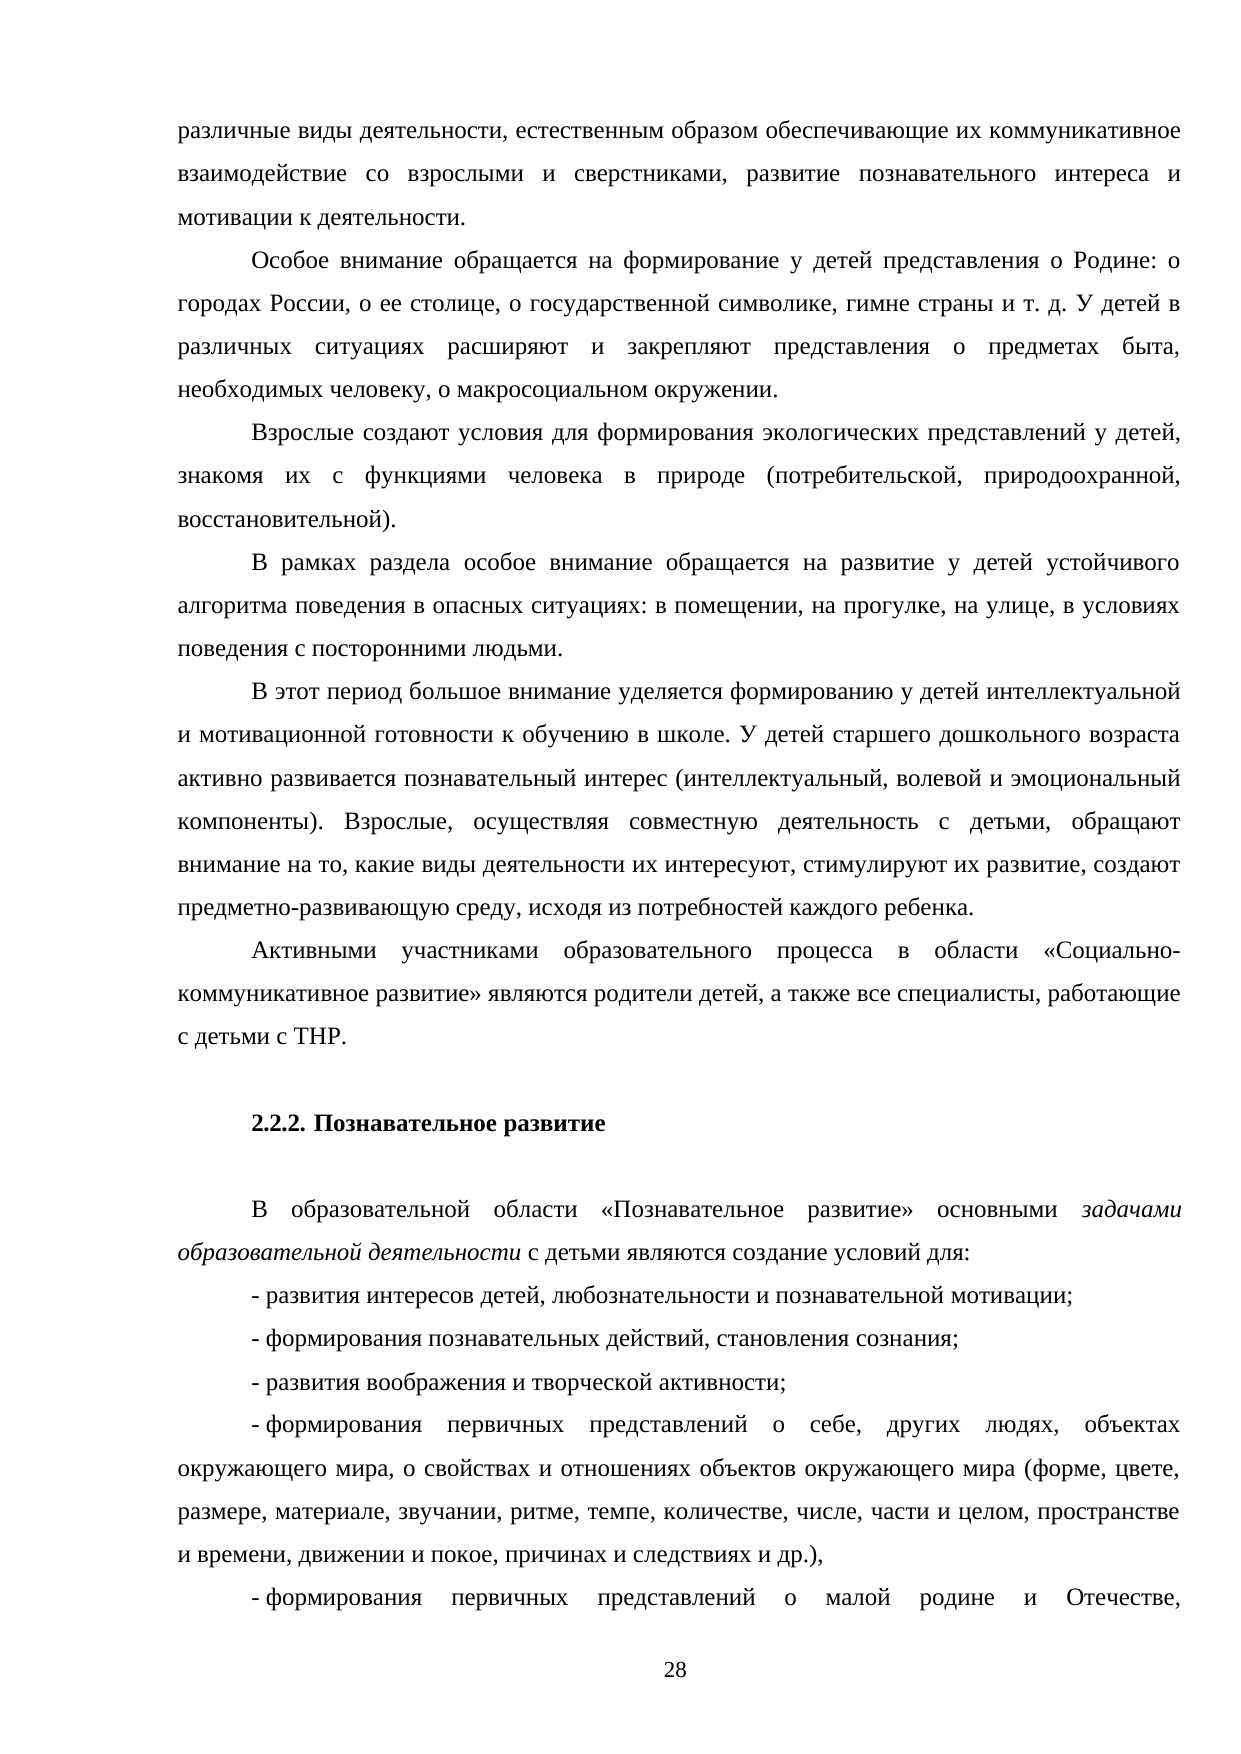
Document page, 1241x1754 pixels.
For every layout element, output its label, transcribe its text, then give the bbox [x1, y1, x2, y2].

text В рамках раздела особое внимание обращается на развитие у детей устойчивого алгоритма поведения в опасных ситуациях: в помещении, на прогулке, на улице, в условиях поведения с посторонними людьми. [177, 547, 1181, 662]
list развития воображения и творческой активности; [177, 1367, 1194, 1395]
list формирования первичных представлений о малой родине и Отечестве, [177, 1582, 1194, 1611]
text различные виды деятельности, естественным образом обеспечивающие их коммуникативное взаимодействие со взрослыми и сверстниками, развитие познавательного интереса и мотивации к деятельности. [177, 115, 1182, 230]
text Особое внимание обращается на формирование у детей представления о Родине: о городах России, о ее столице, о государственной символике, гимне страны и т. д. У детей в различных ситуациях расширяют и закрепляют представления о предметах быта, необходимых человеку, о макросоциальном окружении. [177, 245, 1181, 403]
list формирования первичных представлений о себе, других людях, объектах окружающего мира, о свойствах и отношениях объектов окружающего мира (форме, цвете, размере, материале, звучании, ритме, темпе, количестве, числе, части и целом, пространстве и времени, движении и покое, причинах и следствиях и др.), [177, 1409, 1181, 1568]
text Взрослые создают условия для формирования экологических представлений у детей, знакомя их с функциями человека в природе (потребительской, природоохранной, восстановительной). [177, 417, 1182, 532]
subtitle Познавательное развитие [251, 1108, 1194, 1137]
text В этот период большое внимание уделяется формированию у детей интеллектуальной и мотивационной готовности к обучению в школе. У детей старшего дошкольного возраста активно развивается познавательный интерес (интеллектуальный, волевой и эмоциональный компоненты). Взрослые, осуществляя совместную деятельность с детьми, обращают внимание на то, какие виды деятельности их интересуют, стимулируют их развитие, создают предметно-развивающую среду, исходя из потребностей каждого ребенка. [177, 676, 1182, 921]
text В образовательной области «Познавательное развитие» основными задачами образовательной деятельности с детьми являются создание условий для: [177, 1194, 1182, 1266]
list формирования познавательных действий, становления сознания; [177, 1323, 1194, 1352]
list развития интересов детей, любознательности и познавательной мотивации; [177, 1280, 1194, 1309]
text Активными участниками образовательного процесса в области «Социально- коммуникативное развитие» являются родители детей, а также все специалисты, работающие с детьми с ТНР. [177, 935, 1181, 1050]
